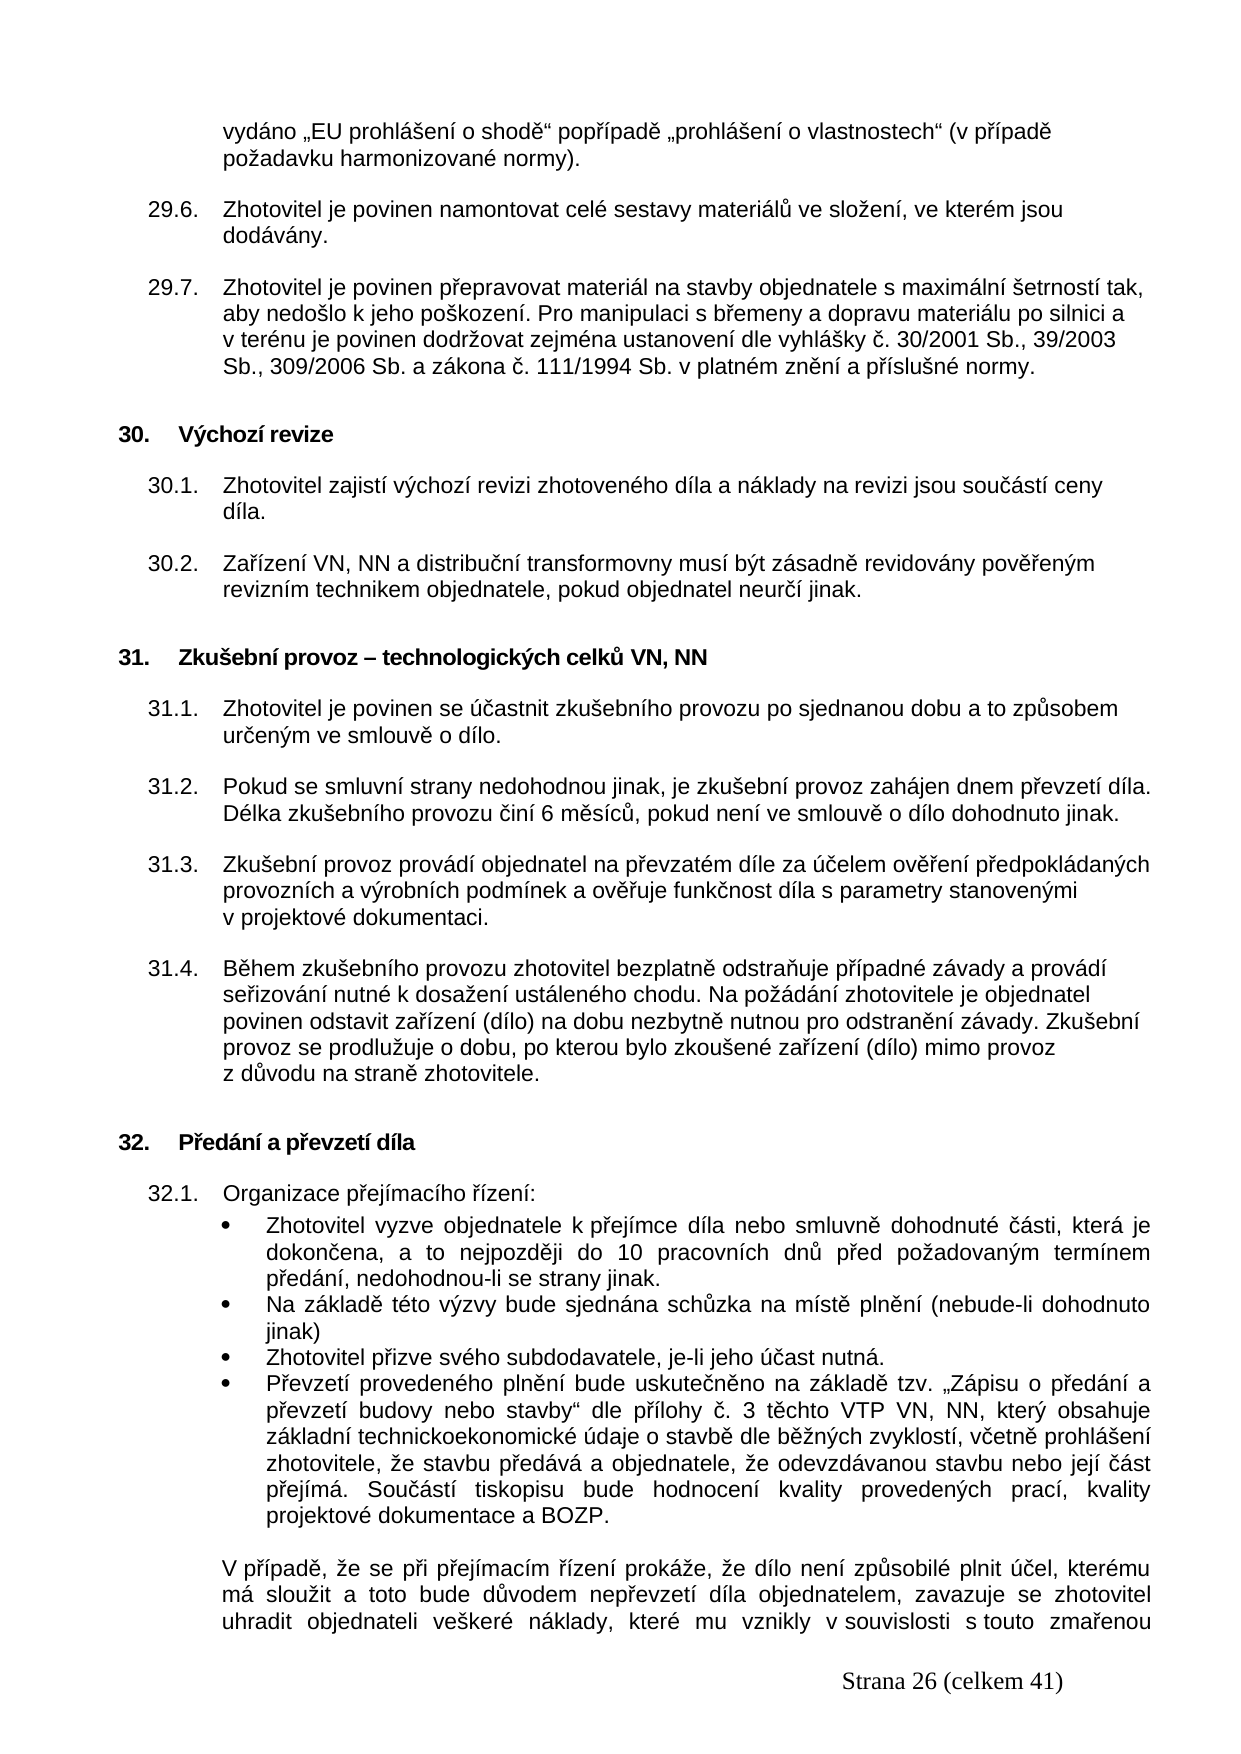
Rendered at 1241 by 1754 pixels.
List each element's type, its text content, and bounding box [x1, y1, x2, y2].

subtitle Zhotovitel je povinen namontovat celé sestavy materiálů ve složení, ve kterém jsou dodávány. [148, 196, 1152, 248]
subtitle Předání a převzetí díla [118, 1131, 1152, 1155]
list Na základě této výzvy bude sjednána schůzka na místě plnění (nebude-li dohodnuto jinak) [222, 1291, 1152, 1344]
subtitle Zařízení VN, NN a distribuční transformovny musí být zásadně revidovány pověřeným revizním technikem objednatele, pokud objednatel neurčí jinak. [148, 550, 1152, 602]
subtitle Během zkušebního provozu zhotovitel bezplatně odstraňuje případné závady a provádí seřizování nutné k dosažení ustáleného chodu. Na požádání zhotovitele je objednatel povinen odstavit zařízení (dílo) na dobu nezbytně nutnou pro odstranění závady. Zkušební provoz se prodlužuje o dobu, po kterou bylo zkoušené zařízení (dílo) mimo provoz z důvodu na straně zhotovitele. [148, 955, 1152, 1087]
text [222, 1555, 1152, 1634]
subtitle Organizace přejímacího řízení: [148, 1180, 1152, 1206]
subtitle Zhotovitel zajistí výchozí revizi zhotoveného díla a náklady na revizi jsou součástí ceny díla. [148, 472, 1152, 525]
subtitle Zkušební provoz provádí objednatel na převzatém díle za účelem ověření předpokládaných provozních a výrobních podmínek a ověřuje funkčnost díla s parametry stanovenými v projektové dokumentaci. [148, 851, 1152, 930]
subtitle Pokud se smluvní strany nedohodnou jinak, je zkušební provoz zahájen dnem převzetí díla. Délka zkušebního provozu činí 6 měsíců, pokud není ve smlouvě o dílo dohodnuto jinak. [148, 773, 1152, 826]
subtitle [148, 118, 1152, 171]
subtitle Zhotovitel je povinen se účastnit zkušebního provozu po sjednanou dobu a to způsobem určeným ve smlouvě o dílo. [148, 695, 1152, 748]
list Zhotovitel vyzve objednatele k přejímce díla nebo smluvně dohodnuté části, která je dokončena, a to nejpozději do 10 pracovních dnů před požadovaným termínem předání, nedohodnou-li se strany jinak. [222, 1212, 1152, 1291]
list Zhotovitel přizve svého subdodavatele, je-li jeho účast nutná. [222, 1344, 1152, 1370]
subtitle Zkušební provoz – technologických celků VN, NN [118, 646, 1152, 670]
subtitle Výchozí revize [118, 423, 1152, 447]
subtitle Zhotovitel je povinen přepravovat materiál na stavby objednatele s maximální šetrností tak, aby nedošlo k jeho poškození. Pro manipulaci s břemeny a dopravu materiálu po silnici a v terénu je povinen dodržovat zejména ustanovení dle vyhlášky č. 30/2001 Sb., 39/2003 Sb., 309/2006 Sb. a zákona č. 111/1994 Sb. v platném znění a příslušné normy. [148, 273, 1152, 379]
list Převzetí provedeného plnění bude uskutečněno na základě tzv. „Zápisu o předání a převzetí budovy nebo stavby“ dle přílohy č. 3 těchto VTP VN, NN, který obsahuje základní technickoekonomické údaje o stavbě dle běžných zvyklostí, včetně prohlášení zhotovitele, že stavbu předává a objednatele, že odevzdávanou stavbu nebo její část přejímá. Součástí tiskopisu bude hodnocení kvality provedených prací, kvality projektové dokumentace a BOZP. [222, 1370, 1152, 1528]
